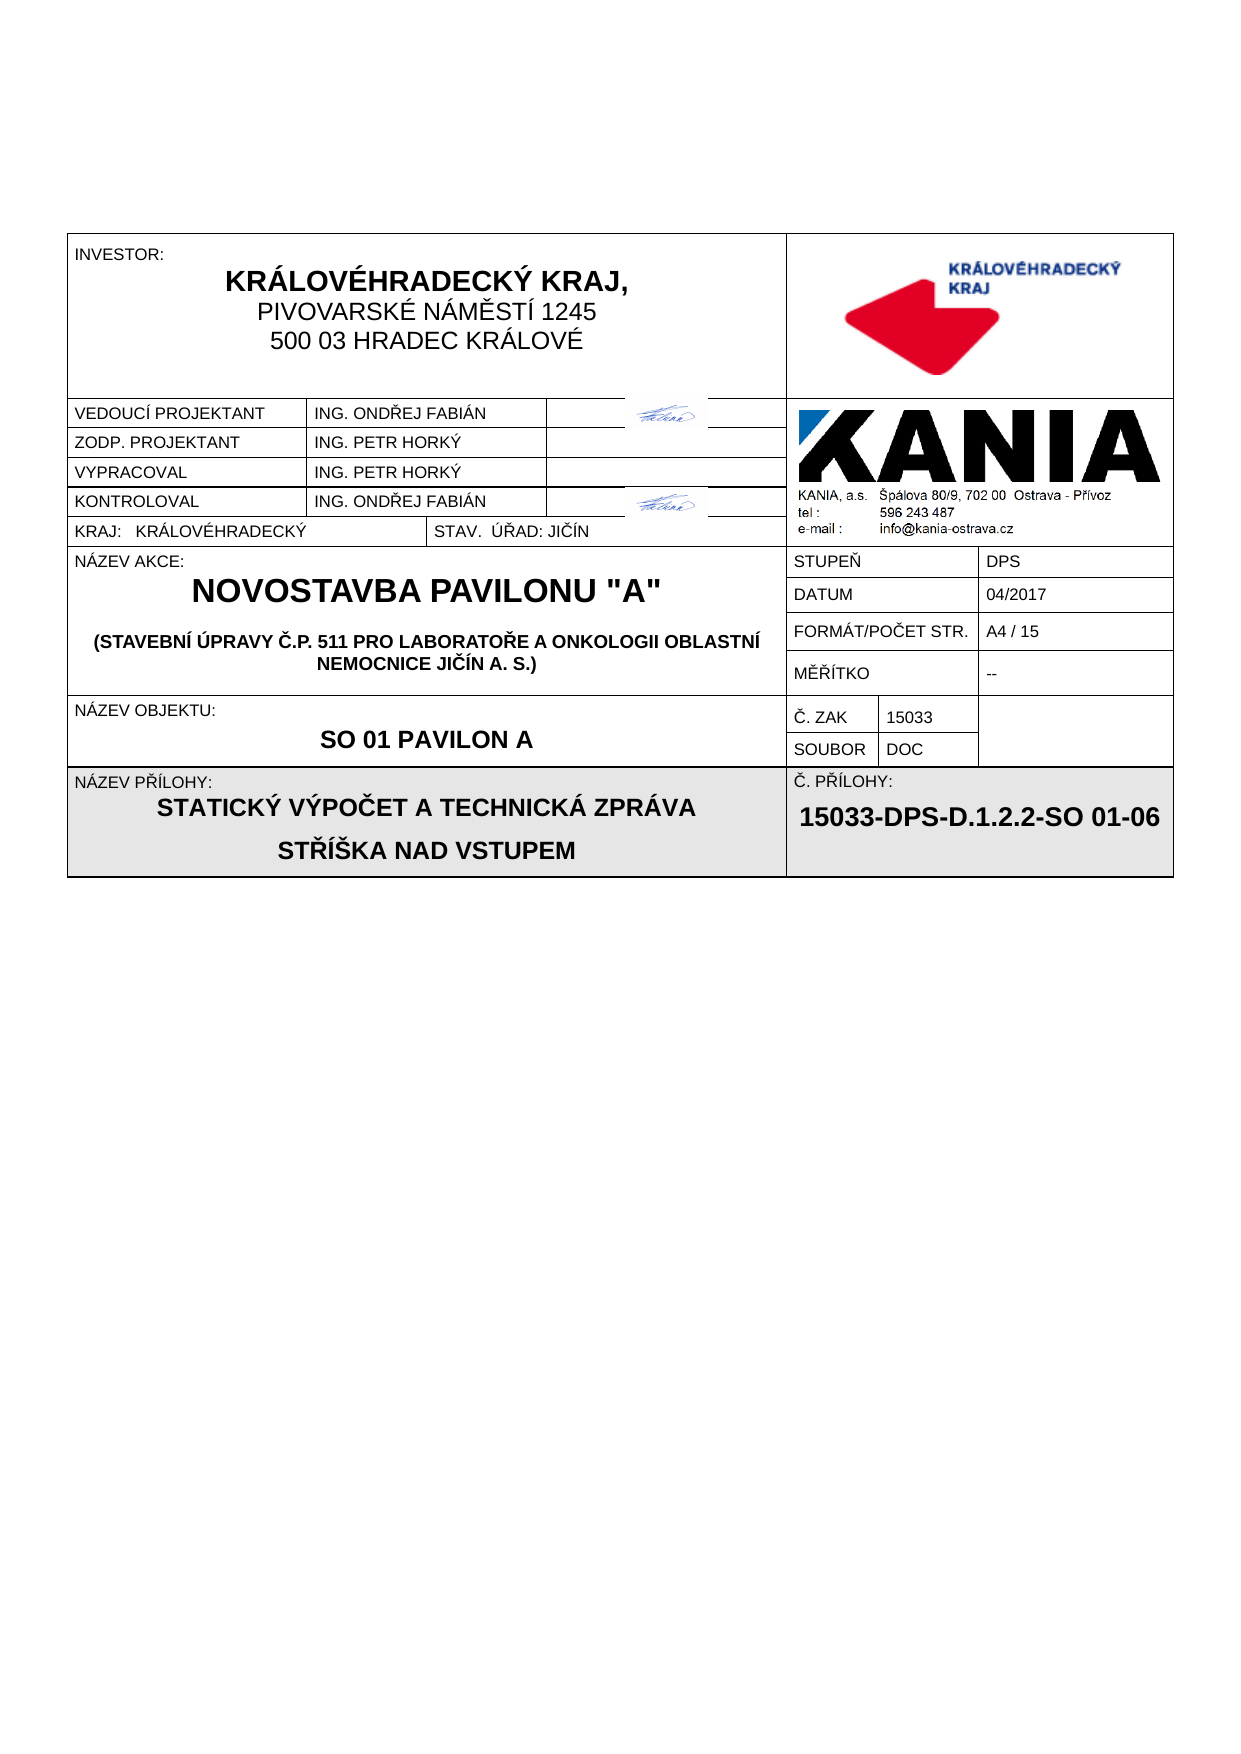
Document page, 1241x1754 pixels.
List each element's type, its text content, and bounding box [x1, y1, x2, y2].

table_cell NÁZEV PŘÍLOHY: Statický výpočet a technická zpráva stříškA nad vstupem [68, 768, 786, 876]
table_cell [547, 399, 625, 427]
table_cell A4 / 15 [979, 613, 1173, 650]
table_cell STAV. ÚŘAD: JIČÍN [427, 517, 786, 546]
table_cell [787, 696, 878, 704]
table_cell NÁZEV OBJEKTU: SO 01 PAVILON A [68, 696, 786, 766]
table_cell [547, 428, 786, 457]
table_cell [708, 399, 786, 427]
table_cell STUPEŇ [787, 547, 978, 577]
table_cell -- [979, 651, 1173, 695]
table_cell 04/2017 [979, 578, 1173, 612]
table_cell Č. PŘÍLOHY: 15033-DPS-D.1.2.2-SO 01-06 [787, 768, 1173, 876]
picture [793, 234, 1166, 375]
table_cell DPS [979, 547, 1173, 577]
table_cell DOC [879, 733, 978, 766]
table_cell KONTROLOVAL [68, 488, 306, 516]
table_cell MĚŘÍTKO [787, 651, 978, 695]
table_cell DATUM [787, 578, 978, 612]
table_cell VYPRACOVAL [68, 458, 306, 486]
table_cell [708, 488, 786, 516]
table_cell ING. PETR HORKÝ [307, 458, 546, 486]
table_cell 15033 [879, 704, 978, 732]
table_cell ING. ONDŘEJ FABIÁN [307, 488, 546, 516]
table_cell KRAJ: KRÁLOVÉHRADECKÝ [68, 517, 426, 546]
table_cell ING. ONDŘEJ FABIÁN [307, 399, 546, 427]
table_cell ING. PETR HORKÝ [307, 428, 546, 457]
table_cell [547, 458, 786, 486]
table_header [787, 234, 1173, 398]
table_cell FORMÁT/POČET STR. [787, 613, 978, 650]
table_cell [547, 488, 625, 516]
table_cell VEDOUCÍ PROJEKTANT [68, 399, 306, 427]
table_cell ZODP. PROJEKTANT [68, 428, 306, 457]
table_cell [879, 696, 978, 704]
table_cell [979, 696, 1173, 766]
table_cell SOUBOR [787, 733, 878, 766]
table_cell [787, 399, 1173, 546]
picture [796, 406, 1164, 538]
table_cell NÁZEV AKCE: NOVOSTAVBA PAVILONU ʺAʺ (STAVEBNÍ ÚPRAVY Č.P. 511 PRO LABORATOŘE A ONKOLOGII OBLASTNÍ NEMOCNICE JIČÍN A. S.) [68, 547, 786, 695]
table_cell Č. ZAK [787, 704, 878, 732]
table_header INVESTOR: KRÁLOVÉHRADECKÝ KRAJ, PIVOVARSKÉ NÁMĚSTÍ 1245 500 03 HRADEC KRÁLOVÉ [68, 234, 786, 398]
